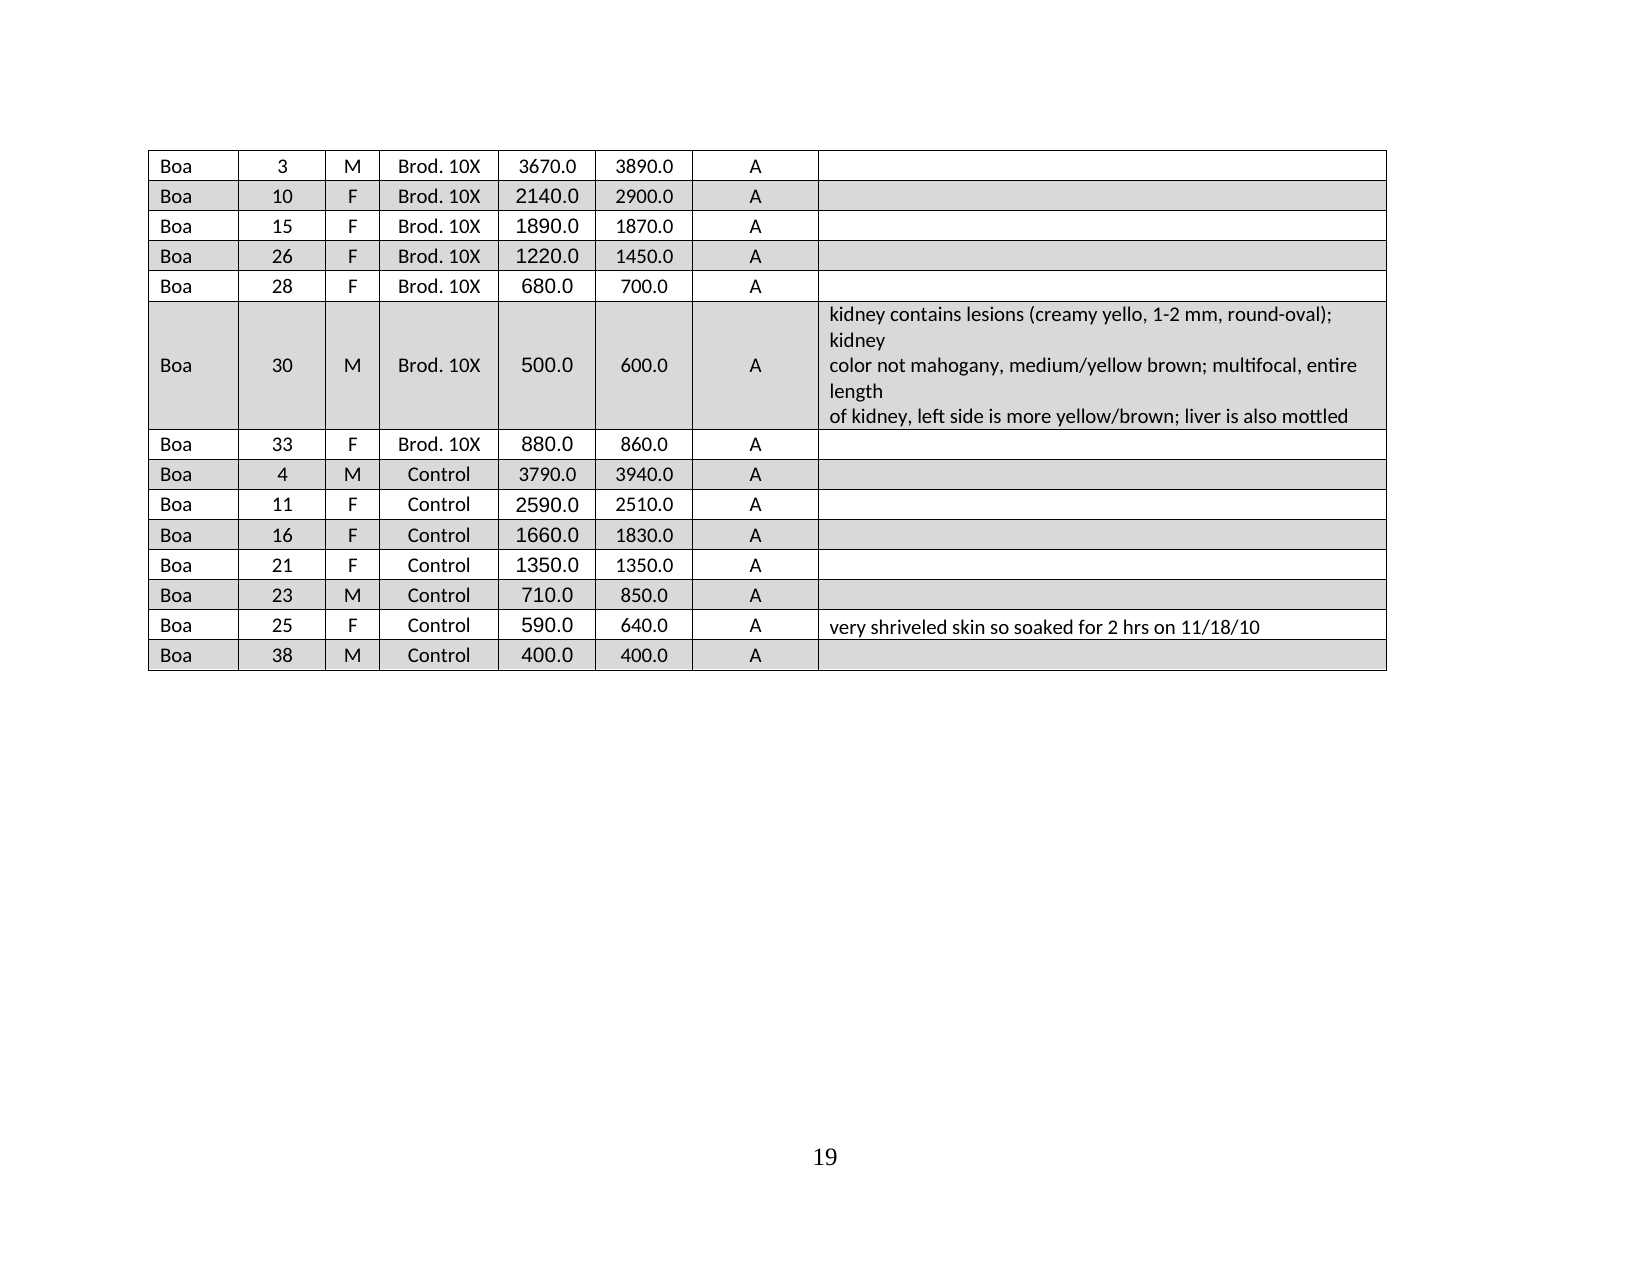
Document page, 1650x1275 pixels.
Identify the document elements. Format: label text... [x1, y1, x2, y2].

table_cell 500.0 [499, 302, 595, 429]
table_cell Boa [149, 520, 238, 549]
table_cell F [326, 241, 379, 270]
table_cell 38 [239, 640, 325, 669]
table_cell A [693, 640, 818, 669]
table_cell kidney contains lesions (creamy yello, 1-2 mm, round-oval); kidney color not mahogany, medium/yellow brown; multifocal, entire length of kidney, left side is more yellow/brown; liver is also mottled [819, 302, 1386, 429]
table_cell Control [380, 460, 498, 489]
table_cell Brod. 10X [380, 181, 498, 210]
table_cell A [693, 151, 818, 180]
table_cell 1660.0 [499, 520, 595, 549]
table_cell 680.0 [499, 271, 595, 301]
table_cell Brod. 10X [380, 211, 498, 240]
table_cell 880.0 [499, 430, 595, 459]
table_cell A [693, 580, 818, 609]
table_cell 860.0 [596, 430, 692, 459]
table_cell Boa [149, 211, 238, 240]
table_cell A [693, 550, 818, 579]
table_cell 3890.0 [596, 151, 692, 180]
table_cell A [693, 610, 818, 639]
table_cell F [326, 490, 379, 519]
table_cell Boa [149, 610, 238, 639]
table_cell very shriveled skin so soaked for 2 hrs on 11/18/10 [819, 610, 1386, 639]
table_cell Brod. 10X [380, 430, 498, 459]
table_cell A [693, 460, 818, 489]
table_cell [819, 241, 1386, 270]
table_cell 26 [239, 241, 325, 270]
table_cell M [326, 302, 379, 429]
table_cell Boa [149, 181, 238, 210]
table_cell 600.0 [596, 302, 692, 429]
table_cell 4 [239, 460, 325, 489]
table_cell A [693, 211, 818, 240]
table_cell M [326, 151, 379, 180]
table_cell 1890.0 [499, 211, 595, 240]
table_cell A [693, 181, 818, 210]
table_cell Brod. 10X [380, 271, 498, 301]
table_cell Boa [149, 640, 238, 669]
table_cell 3670.0 [499, 151, 595, 180]
table_cell Control [380, 520, 498, 549]
table_cell F [326, 271, 379, 301]
table_cell 1220.0 [499, 241, 595, 270]
table_cell 30 [239, 302, 325, 429]
table_cell A [693, 302, 818, 429]
table_cell Boa [149, 271, 238, 301]
table_cell Boa [149, 151, 238, 180]
table_cell Boa [149, 490, 238, 519]
table_cell 33 [239, 430, 325, 459]
table_cell 640.0 [596, 610, 692, 639]
table_cell A [693, 490, 818, 519]
table_cell 2590.0 [499, 490, 595, 519]
table_cell 1350.0 [596, 550, 692, 579]
table_cell 28 [239, 271, 325, 301]
table_cell A [693, 241, 818, 270]
table_cell A [693, 430, 818, 459]
table_cell 3940.0 [596, 460, 692, 489]
table_cell Control [380, 640, 498, 669]
table_cell 2140.0 [499, 181, 595, 210]
table_cell M [326, 640, 379, 669]
table_cell Control [380, 490, 498, 519]
table_cell F [326, 520, 379, 549]
table_cell 590.0 [499, 610, 595, 639]
table_cell Control [380, 610, 498, 639]
table_cell 2510.0 [596, 490, 692, 519]
table_cell 15 [239, 211, 325, 240]
table_cell [819, 550, 1386, 579]
table_cell [819, 580, 1386, 609]
table_cell Boa [149, 430, 238, 459]
table_cell 23 [239, 580, 325, 609]
table_cell F [326, 211, 379, 240]
table_cell [819, 181, 1386, 210]
table_cell 11 [239, 490, 325, 519]
table_cell M [326, 580, 379, 609]
table_cell 1870.0 [596, 211, 692, 240]
table_cell [819, 490, 1386, 519]
table_cell Control [380, 550, 498, 579]
table_cell 25 [239, 610, 325, 639]
table_cell Boa [149, 550, 238, 579]
table_cell [819, 271, 1386, 301]
table_cell Control [380, 580, 498, 609]
table_cell 710.0 [499, 580, 595, 609]
table_cell 400.0 [596, 640, 692, 669]
table_cell [819, 640, 1386, 669]
table_cell F [326, 181, 379, 210]
table_cell 400.0 [499, 640, 595, 669]
table_cell F [326, 550, 379, 579]
table_cell F [326, 430, 379, 459]
table_cell 1830.0 [596, 520, 692, 549]
table_cell 10 [239, 181, 325, 210]
table_cell A [693, 520, 818, 549]
table_cell Boa [149, 241, 238, 270]
table_cell 850.0 [596, 580, 692, 609]
table_cell [819, 460, 1386, 489]
table_cell 1350.0 [499, 550, 595, 579]
table_cell [819, 430, 1386, 459]
table_cell Boa [149, 580, 238, 609]
table_cell Brod. 10X [380, 151, 498, 180]
table_cell [819, 151, 1386, 180]
table_cell Brod. 10X [380, 302, 498, 429]
table_cell [819, 211, 1386, 240]
table_cell [819, 520, 1386, 549]
table_cell 21 [239, 550, 325, 579]
table_cell Boa [149, 460, 238, 489]
table_cell 16 [239, 520, 325, 549]
table_cell Brod. 10X [380, 241, 498, 270]
table_cell Boa [149, 302, 238, 429]
table_cell 3790.0 [499, 460, 595, 489]
table_cell A [693, 271, 818, 301]
table_cell 1450.0 [596, 241, 692, 270]
table_cell 3 [239, 151, 325, 180]
table_cell 700.0 [596, 271, 692, 301]
table_cell M [326, 460, 379, 489]
table_cell F [326, 610, 379, 639]
table_cell 2900.0 [596, 181, 692, 210]
